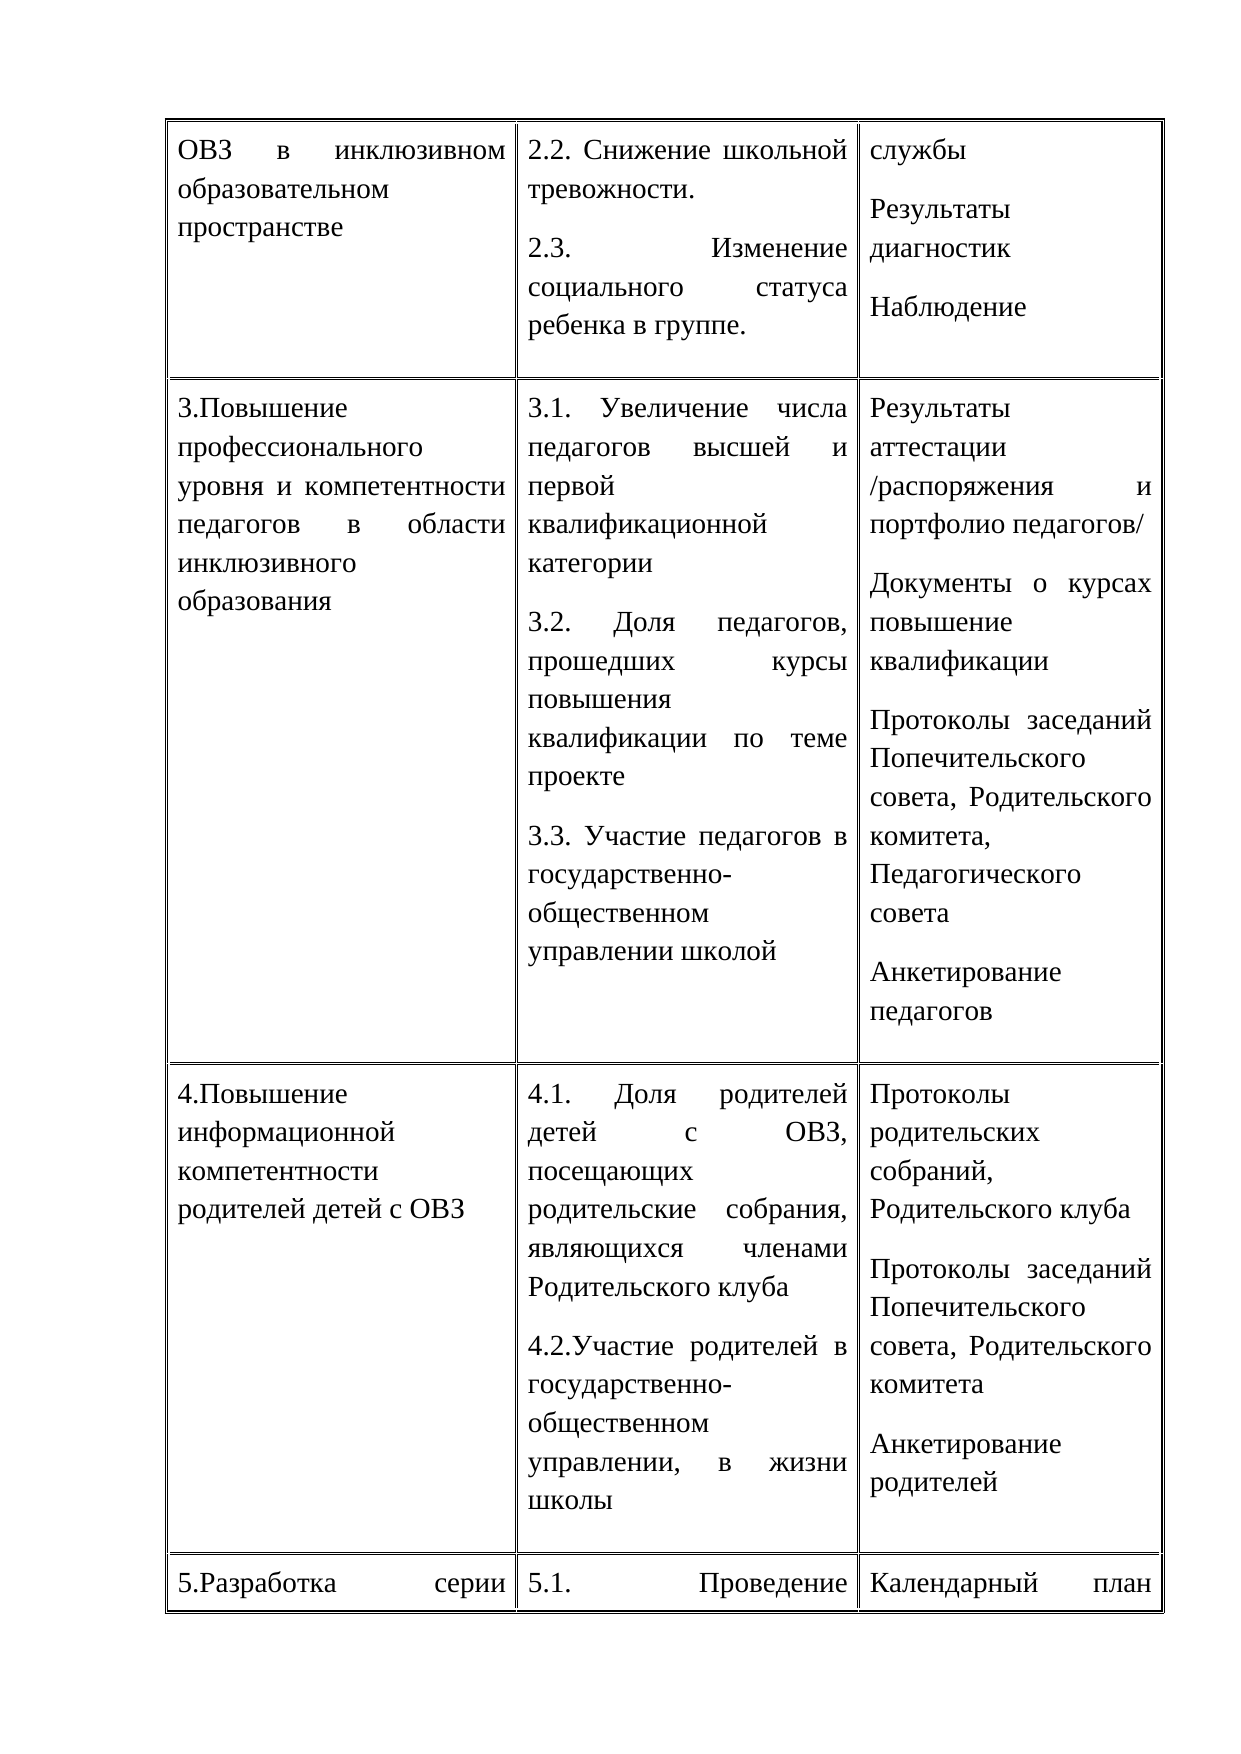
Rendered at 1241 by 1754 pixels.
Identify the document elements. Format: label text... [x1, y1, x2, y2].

table_cell 4.Повышение информационной компетентности родителей детей с ОВЗ [166, 1062, 517, 1551]
table_cell 4.1. Доля родителей детей с ОВЗ, посещающих родительские собрания, являющихся членами Родительского клуба 4.2.Участие родителей в государственно-общественном управлении, в жизни школы [518, 1065, 857, 1551]
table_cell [517, 1555, 858, 1610]
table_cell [859, 1551, 1162, 1610]
table_cell 3.Повышение профессионального уровня и компетентности педагогов в области инклюзивного образования [168, 376, 515, 1062]
table_cell Результаты аттестации /распоряжения и портфолио педагогов/ Документы о курсах повышение квалификации Протоколы заседаний Попечительского совета, Родительского комитета, Педагогического совета Анкетирование педагогов [860, 376, 1162, 1062]
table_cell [168, 122, 517, 376]
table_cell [859, 122, 1161, 376]
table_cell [517, 122, 858, 376]
table_cell 3.1. Увеличение числа педагогов высшей и первой квалификационной категории 3.2. Доля педагогов, прошедших курсы повышения квалификации по теме проекте 3.3. Участие педагогов в государственно-общественном управлении школой [518, 380, 857, 1062]
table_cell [168, 1551, 517, 1610]
table_cell Протоколы родительских собраний, Родительского клуба Протоколы заседаний Попечительского совета, Родительского комитета Анкетирование родителей [859, 1062, 1163, 1551]
